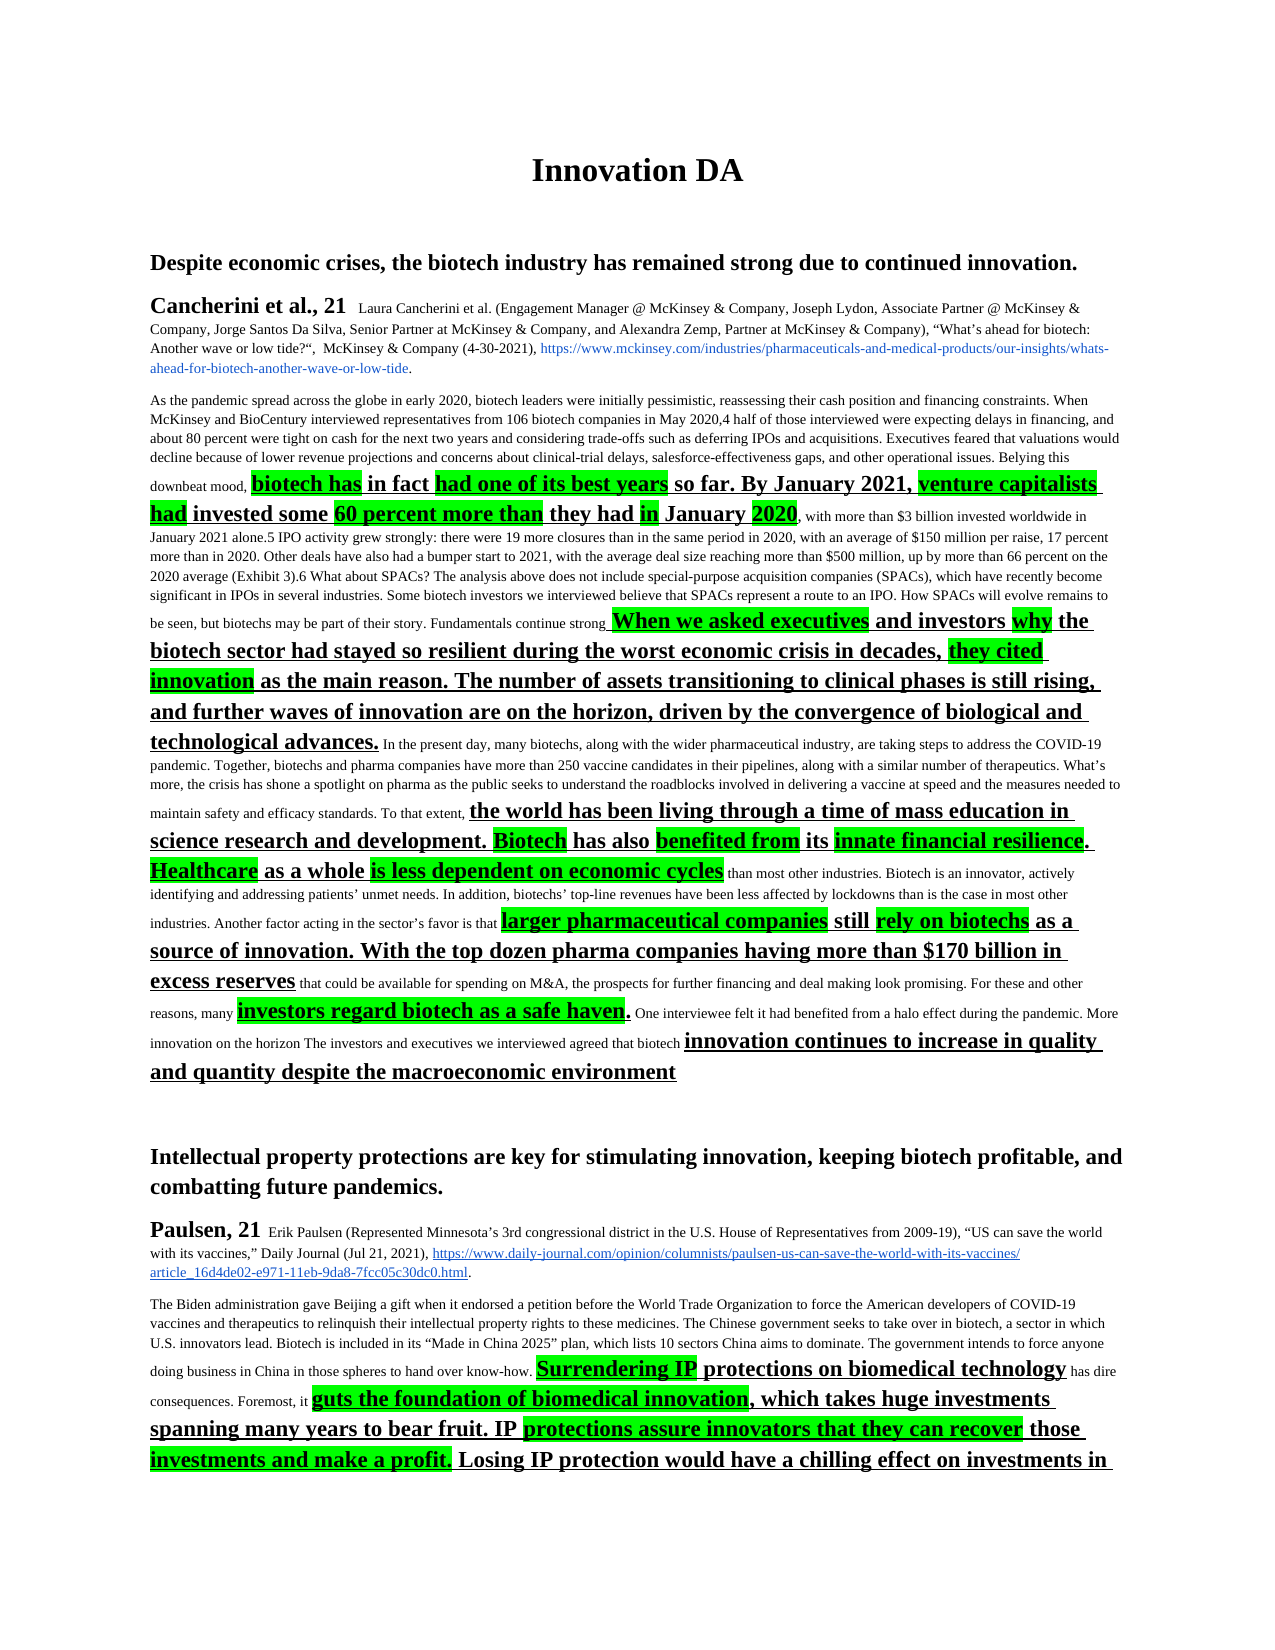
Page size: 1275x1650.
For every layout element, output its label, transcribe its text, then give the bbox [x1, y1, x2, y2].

text Intellectual property protections are key for stimulating innovation, keeping biotech profitable, and combatting future pandemics. [150, 1143, 1125, 1200]
text Cancherini et al., 21 Laura Cancherini et al. (Engagement Manager @ McKinsey & Company, Joseph Lydon, Associate Partner @ McKinsey & Company, Jorge Santos Da Silva, Senior Partner at McKinsey & Company, and Alexandra Zemp, Partner at McKinsey & Company), “What’s ahead for biotech: Another wave or low tide?“, McKinsey & Company (4-30-2021), https://www.mckinsey.com/industries/pharmaceuticals-and-medical-products/our-insights/whats-ahead-for-biotech-another-wave-or-low-tide. [150, 292, 1125, 376]
text Despite economic crises, the biotech industry has remained strong due to continued innovation. [150, 249, 1125, 276]
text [150, 1296, 1125, 1472]
subtitle Innovation DA [150, 150, 1125, 188]
text Paulsen, 21 Erik Paulsen (Represented Minnesota’s 3rd congressional district in the U.S. House of Representatives from 2009-19), “US can save the world with its vaccines,” Daily Journal (Jul 21, 2021), https://www.daily-journal.com/opinion/columnists/paulsen-us-can-save-the-world-with-its-vaccines/article_16d4de02-e971-11eb-9da8-7fcc05c30dc0.html. [150, 1216, 1125, 1281]
text As the pandemic spread across the globe in early 2020, biotech leaders were initially pessimistic, reassessing their cash position and financing constraints. When McKinsey and BioCentury interviewed representatives from 106 biotech companies in May 2020,4 half of those interviewed were expecting delays in financing, and about 80 percent were tight on cash for the next two years and considering trade-offs such as deferring IPOs and acquisitions. Executives feared that valuations would decline because of lower revenue projections and concerns about clinical-trial delays, salesforce-effectiveness gaps, and other operational issues. Belying this downbeat mood, biotech has in fact had one of its best years so far. By January 2021, venture capitalists had invested some 60 percent more than they had in January 2020, with more than $3 billion invested worldwide in January 2021 alone.5 IPO activity grew strongly: there were 19 more closures than in the same period in 2020, with an average of $150 million per raise, 17 percent more than in 2020. Other deals have also had a bumper start to 2021, with the average deal size reaching more than $500 million, up by more than 66 percent on the 2020 average (Exhibit 3).6 What about SPACs? The analysis above does not include special-purpose acquisition companies (SPACs), which have recently become significant in IPOs in several industries. Some biotech investors we interviewed believe that SPACs represent a route to an IPO. How SPACs will evolve remains to be seen, but biotechs may be part of their story. Fundamentals continue strong When we asked executives and investors why the biotech sector had stayed so resilient during the worst economic crisis in decades, they cited innovation as the main reason. The number of assets transitioning to clinical phases is still rising, and further waves of innovation are on the horizon, driven by the convergence of biological and technological advances. In the present day, many biotechs, along with the wider pharmaceutical industry, are taking steps to address the COVID-19 pandemic. Together, biotechs and pharma companies have more than 250 vaccine candidates in their pipelines, along with a similar number of therapeutics. What’s more, the crisis has shone a spotlight on pharma as the public seeks to understand the roadblocks involved in delivering a vaccine at speed and the measures needed to maintain safety and efficacy standards. To that extent, the world has been living through a time of mass education in science research and development. Biotech has also benefited from its innate financial resilience. Healthcare as a whole is less dependent on economic cycles than most other industries. Biotech is an innovator, actively identifying and addressing patients’ unmet needs. In addition, biotechs’ top-line revenues have been less affected by lockdowns than is the case in most other industries. Another factor acting in the sector’s favor is that larger pharmaceutical companies still rely on biotechs as a source of innovation. With the top dozen pharma companies having more than $170 billion in excess reserves that could be available for spending on M&A, the prospects for further financing and deal making look promising. For these and other reasons, many investors regard biotech as a safe haven. One interviewee felt it had benefited from a halo effect during the pandemic. More innovation on the horizon The investors and executives we interviewed agreed that biotech innovation continues to increase in quality and quantity despite the macroeconomic environment [150, 391, 1125, 1084]
